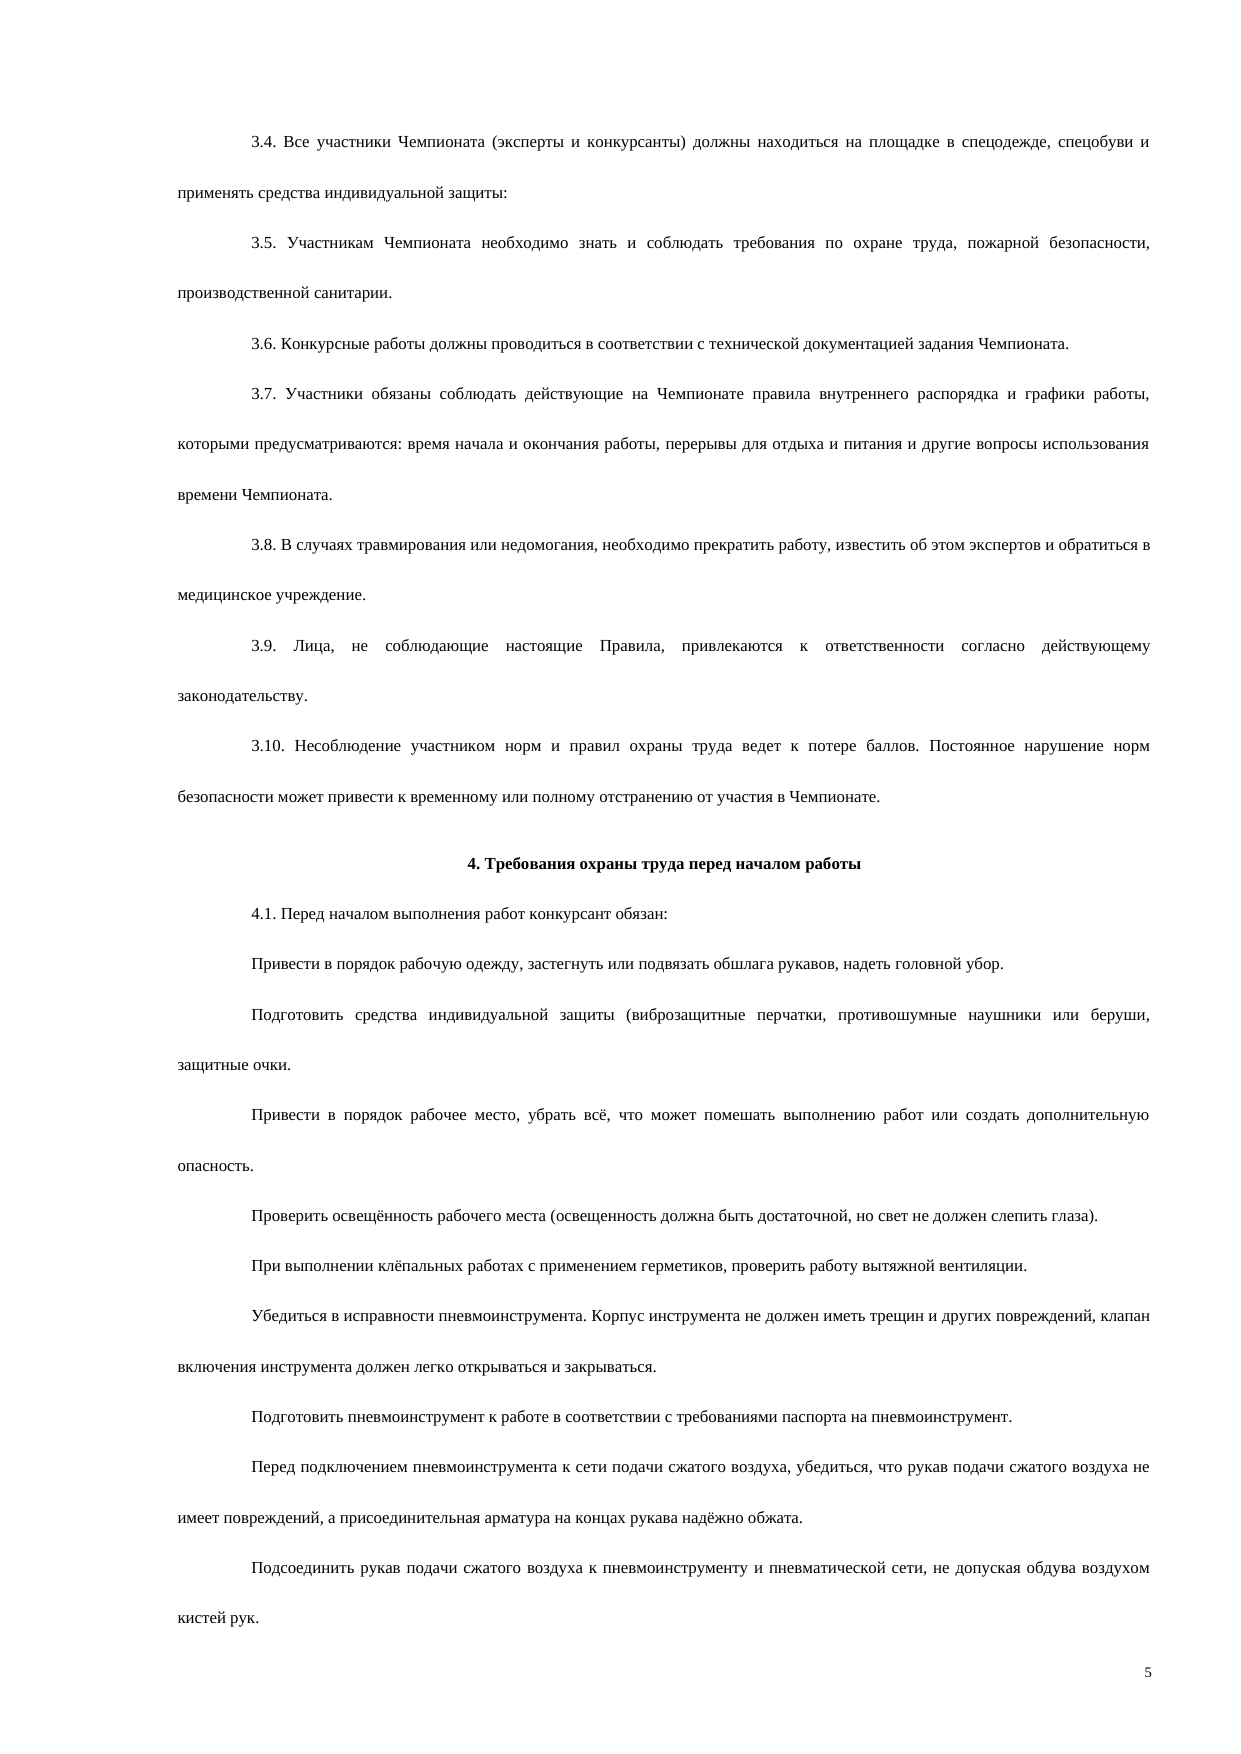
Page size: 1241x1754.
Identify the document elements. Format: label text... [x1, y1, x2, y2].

text При выполнении клёпальных работах с применением герметиков, проверить работу вытяжной вентиляции. [177, 1242, 1152, 1275]
text Привести в порядок рабочее место, убрать всё, что может помешать выполнению работ или создать дополнительную опасность. [177, 1091, 1152, 1175]
subtitle 4. Требования охраны труда перед началом работы [177, 839, 1152, 873]
text Привести в порядок рабочую одежду, застегнуть или подвязать обшлага рукавов, надеть головной убор. [177, 940, 1152, 973]
text 4.1. Перед началом выполнения работ конкурсант обязан: [177, 889, 1152, 923]
text Подготовить средства индивидуальной защиты (виброзащитные перчатки, противошумные наушники или беруши, защитные очки. [177, 990, 1152, 1074]
text 3.5. Участникам Чемпионата необходимо знать и соблюдать требования по охране труда, пожарной безопасности, производственной санитарии. [177, 219, 1152, 303]
text Убедиться в исправности пневмоинструмента. Корпус инструмента не должен иметь трещин и других повреждений, клапан включения инструмента должен легко открываться и закрываться. [177, 1292, 1152, 1376]
text 3.9. Лица, не соблюдающие настоящие Правила, привлекаются к ответственности согласно действующему законодательству. [177, 621, 1152, 705]
text 3.10. Несоблюдение участником норм и правил охраны труда ведет к потере баллов. Постоянное нарушение норм безопасности может привести к временному или полному отстранению от участия в Чемпионате. [177, 722, 1152, 806]
text 3.6. Конкурсные работы должны проводиться в соответствии с технической документацией задания Чемпионата. [177, 319, 1152, 353]
text Перед подключением пневмоинструмента к сети подачи сжатого воздуха, убедиться, что рукав подачи сжатого воздуха не имеет повреждений, а присоединительная арматура на концах рукава надёжно обжата. [177, 1443, 1152, 1527]
text Подготовить пневмоинструмент к работе в соответствии с требованиями паспорта на пневмоинструмент. [177, 1393, 1152, 1426]
text Проверить освещённость рабочего места (освещенность должна быть достаточной, но свет не должен слепить глаза). [177, 1191, 1152, 1225]
text 3.7. Участники обязаны соблюдать действующие на Чемпионате правила внутреннего распорядка и графики работы, которыми предусматриваются: время начала и окончания работы, перерывы для отдыха и питания и другие вопросы использования времени Чемпионата. [177, 370, 1152, 504]
text 3.8. В случаях травмирования или недомогания, необходимо прекратить работу, известить об этом экспертов и обратиться в медицинское учреждение. [177, 521, 1152, 604]
text Подсоединить рукав подачи сжатого воздуха к пневмоинструменту и пневматической сети, не допуская обдува воздухом кистей рук. [177, 1544, 1152, 1627]
text 3.4. Все участники Чемпионата (эксперты и конкурсанты) должны находиться на площадке в спецодежде, спецобуви и применять средства индивидуальной защиты: [177, 118, 1152, 202]
